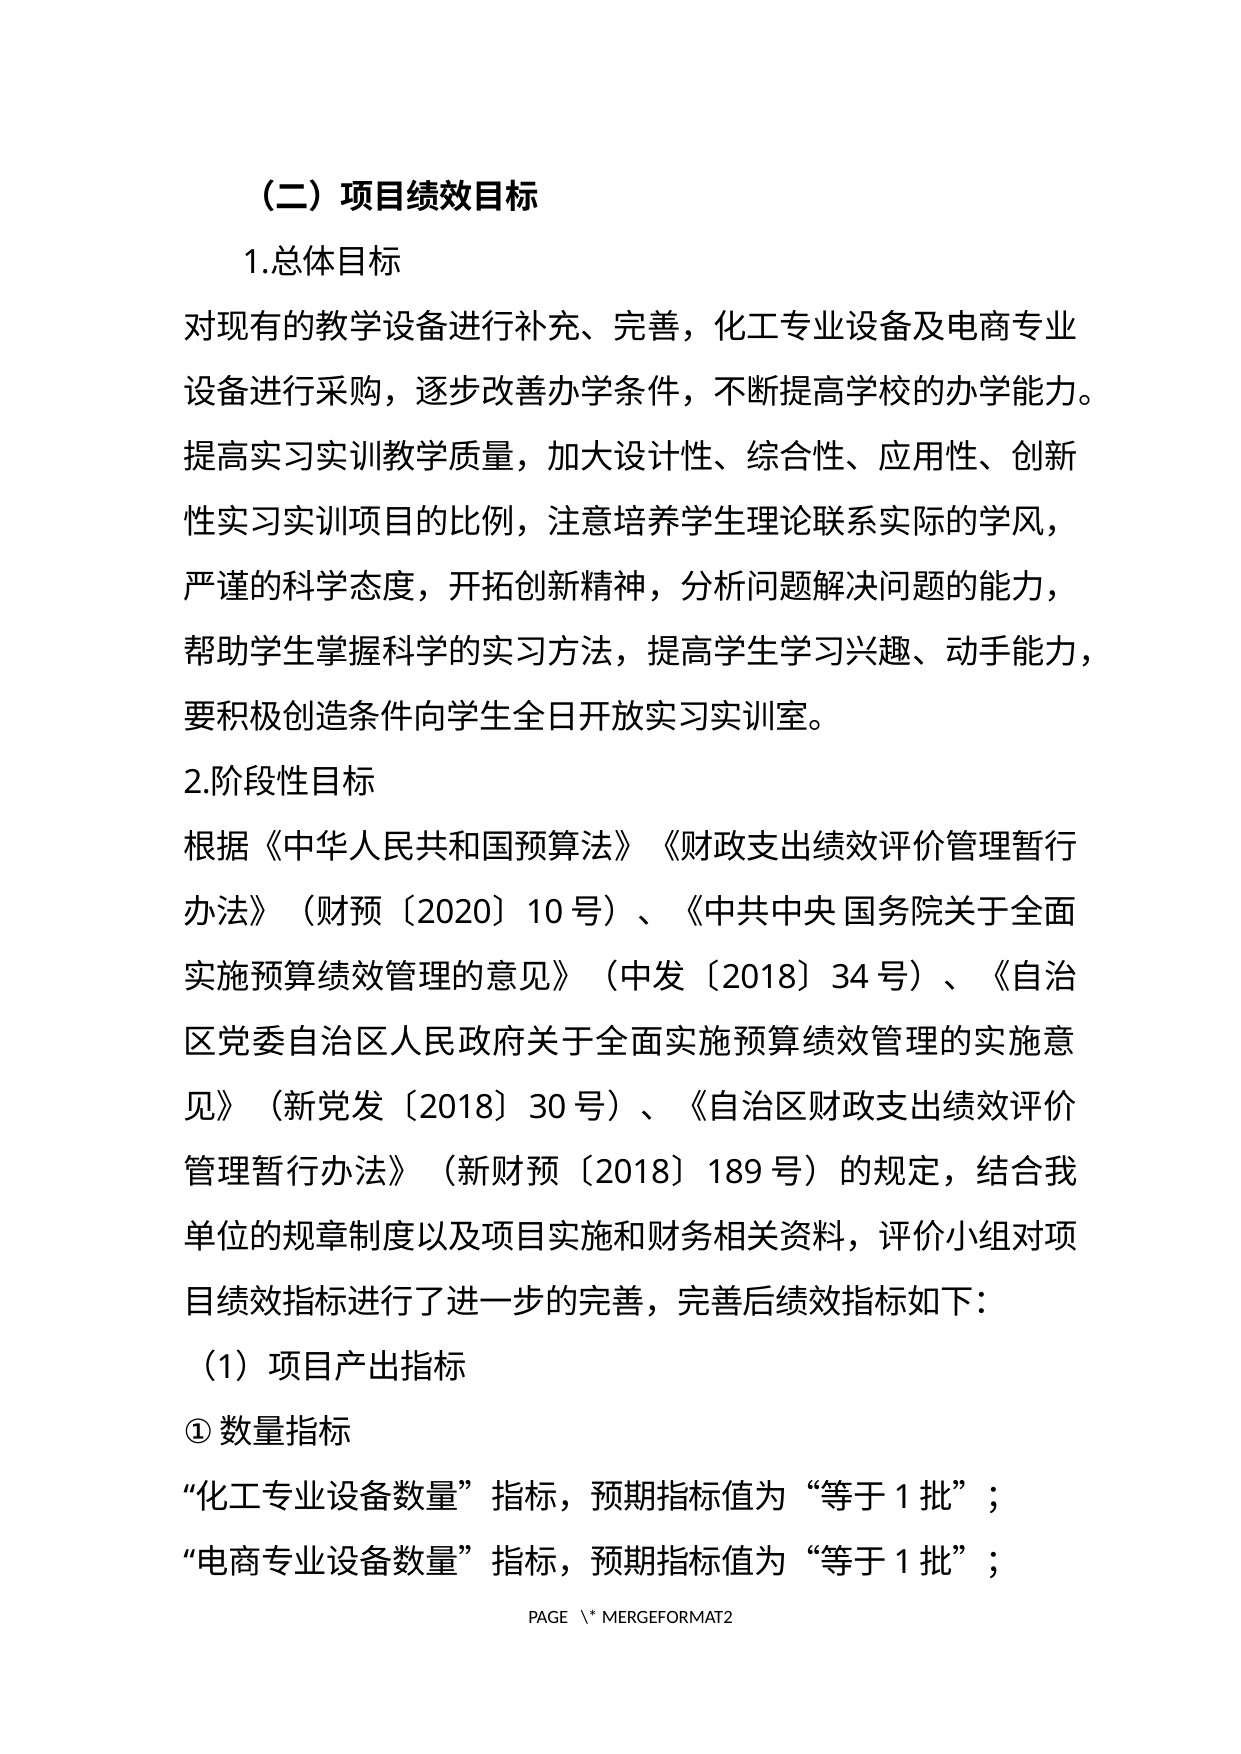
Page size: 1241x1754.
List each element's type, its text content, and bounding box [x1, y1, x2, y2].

text （二）项目绩效目标 [183, 162, 1078, 227]
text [183, 227, 1078, 1592]
